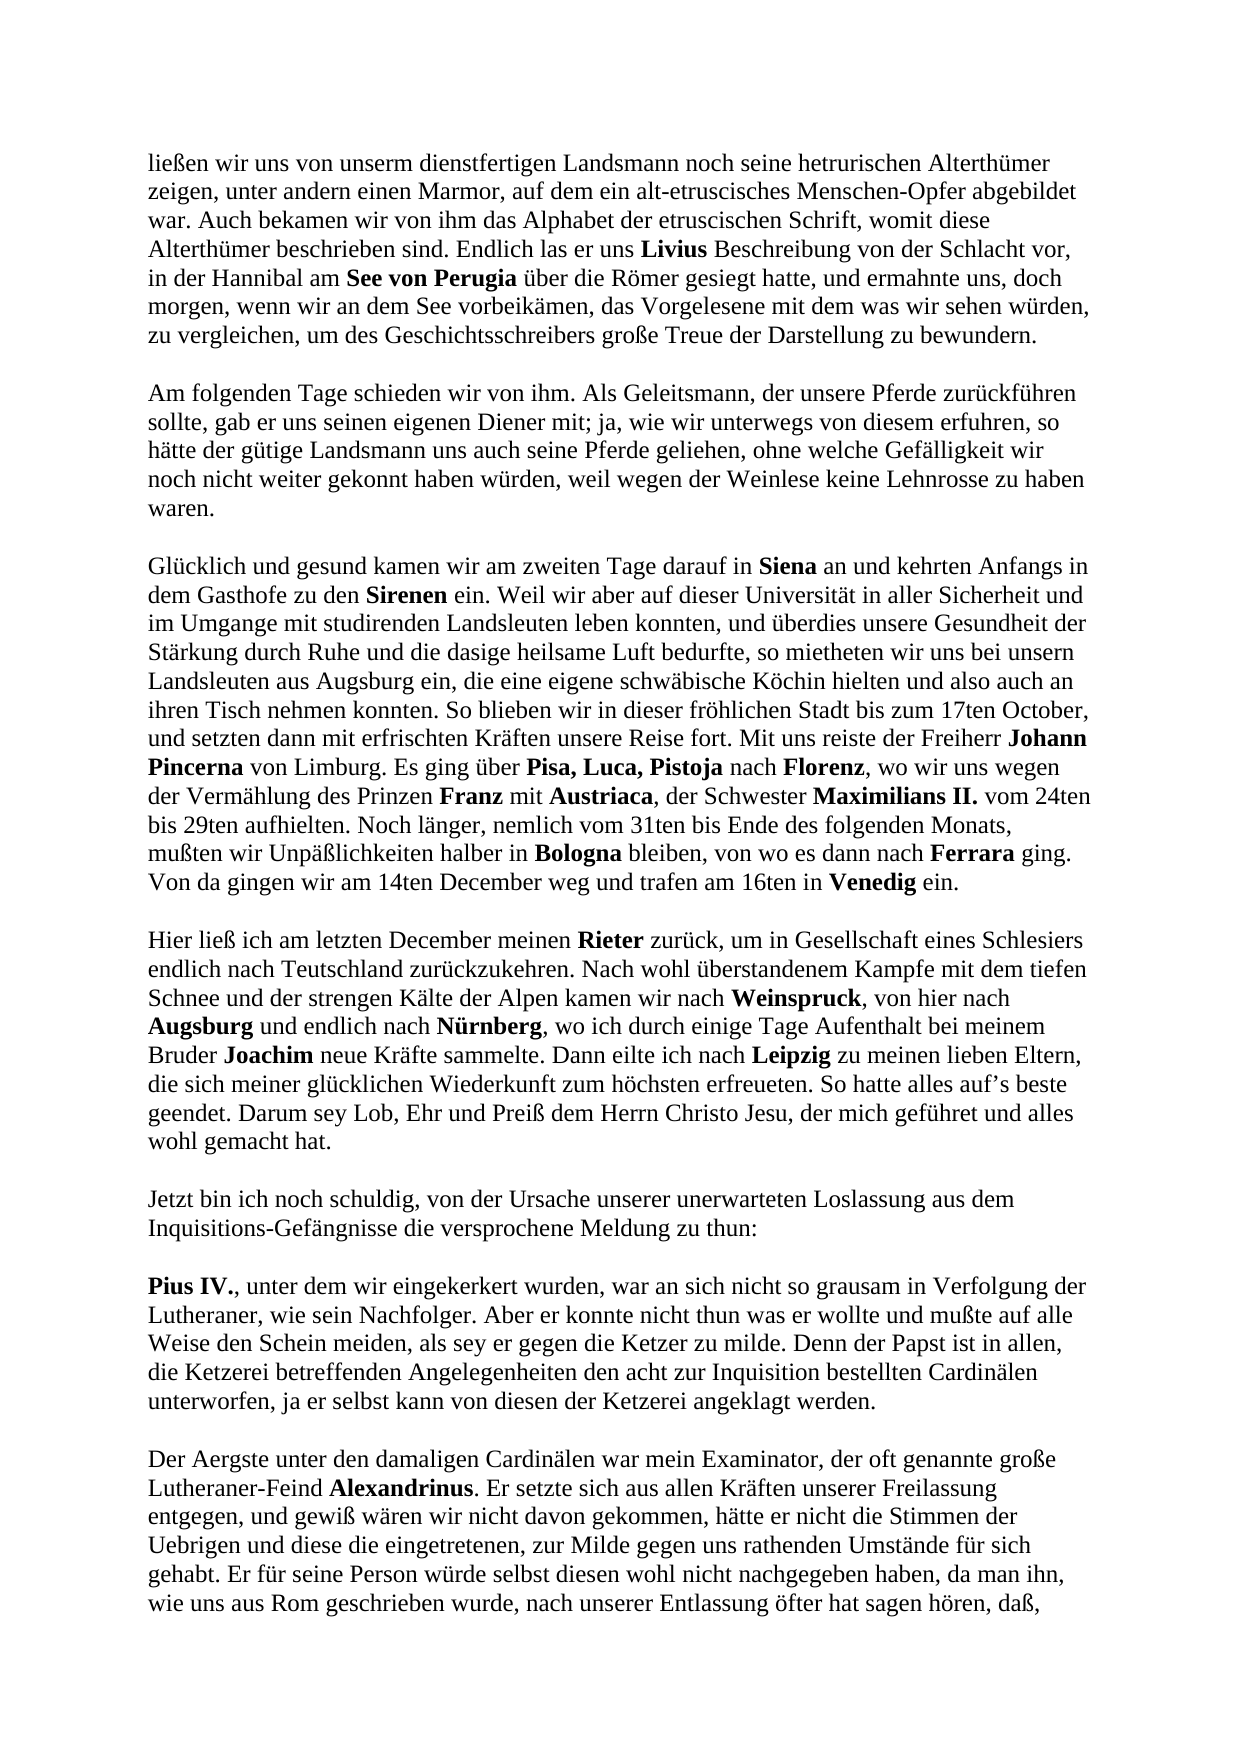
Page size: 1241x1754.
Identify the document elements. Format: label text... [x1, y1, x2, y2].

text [148, 148, 1093, 349]
text Am folgenden Tage schieden wir von ihm. Als Geleitsmann, der unsere Pferde zurückführen sollte, gab er uns seinen eigenen Diener mit; ja, wie wir unterwegs von diesem erfuhren, so hätte der gütige Landsmann uns auch seine Pferde geliehen, ohne welche Gefälligkeit wir noch nicht weiter gekonnt haben würden, weil wegen der Weinlese keine Lehnrosse zu haben waren. [148, 378, 1093, 522]
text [148, 1444, 1093, 1616]
text Jetzt bin ich noch schuldig, von der Ursache unserer unerwarteten Loslassung aus dem Inquisitions-Gefängnisse die versprochene Meldung zu thun: [148, 1184, 1093, 1242]
text Glücklich und gesund kamen wir am zweiten Tage darauf in Siena an und kehrten Anfangs in dem Gasthofe zu den Sirenen ein. Weil wir aber auf dieser Universität in aller Sicherheit und im Umgange mit studirenden Landsleuten leben konnten, und überdies unsere Gesundheit der Stärkung durch Ruhe und die dasige heilsame Luft bedurfte, so mietheten wir uns bei unsern Landsleuten aus Augsburg ein, die eine eigene schwäbische Köchin hielten und also auch an ihren Tisch nehmen konnten. So blieben wir in dieser fröhlichen Stadt bis zum 17ten October, und setzten dann mit erfrischten Kräften unsere Reise fort. Mit uns reiste der Freiherr Johann Pincerna von Limburg. Es ging über Pisa, Luca, Pistoja nach Florenz, wo wir uns wegen der Vermählung des Prinzen Franz mit Austriaca, der Schwester Maximilians II. vom 24ten bis 29ten aufhielten. Noch länger, nemlich vom 31ten bis Ende des folgenden Monats, mußten wir Unpäßlichkeiten halber in Bologna bleiben, von wo es dann nach Ferrara ging. Von da gingen wir am 14ten December weg und trafen am 16ten in Venedig ein. [148, 551, 1093, 896]
text Hier ließ ich am letzten December meinen Rieter zurück, um in Gesellschaft eines Schlesiers endlich nach Teutschland zurückzukehren. Nach wohl überstandenem Kampfe mit dem tiefen Schnee und der strengen Kälte der Alpen kamen wir nach Weinspruck, von hier nach Augsburg und endlich nach Nürnberg, wo ich durch einige Tage Aufenthalt bei meinem Bruder Joachim neue Kräfte sammelte. Dann eilte ich nach Leipzig zu meinen lieben Eltern, die sich meiner glücklichen Wiederkunft zum höchsten erfreueten. So hatte alles auf’s beste geendet. Darum sey Lob, Ehr und Preiß dem Herrn Christo Jesu, der mich geführet und alles wohl gemacht hat. [148, 925, 1093, 1155]
text Pius IV., unter dem wir eingekerkert wurden, war an sich nicht so grausam in Verfolgung der Lutheraner, wie sein Nachfolger. Aber er konnte nicht thun was er wollte und mußte auf alle Weise den Schein meiden, als sey er gegen die Ketzer zu milde. Denn der Papst ist in allen, die Ketzerei betreffenden Angelegenheiten den acht zur Inquisition bestellten Cardinälen unterworfen, ja er selbst kann von diesen der Ketzerei angeklagt werden. [148, 1271, 1093, 1415]
